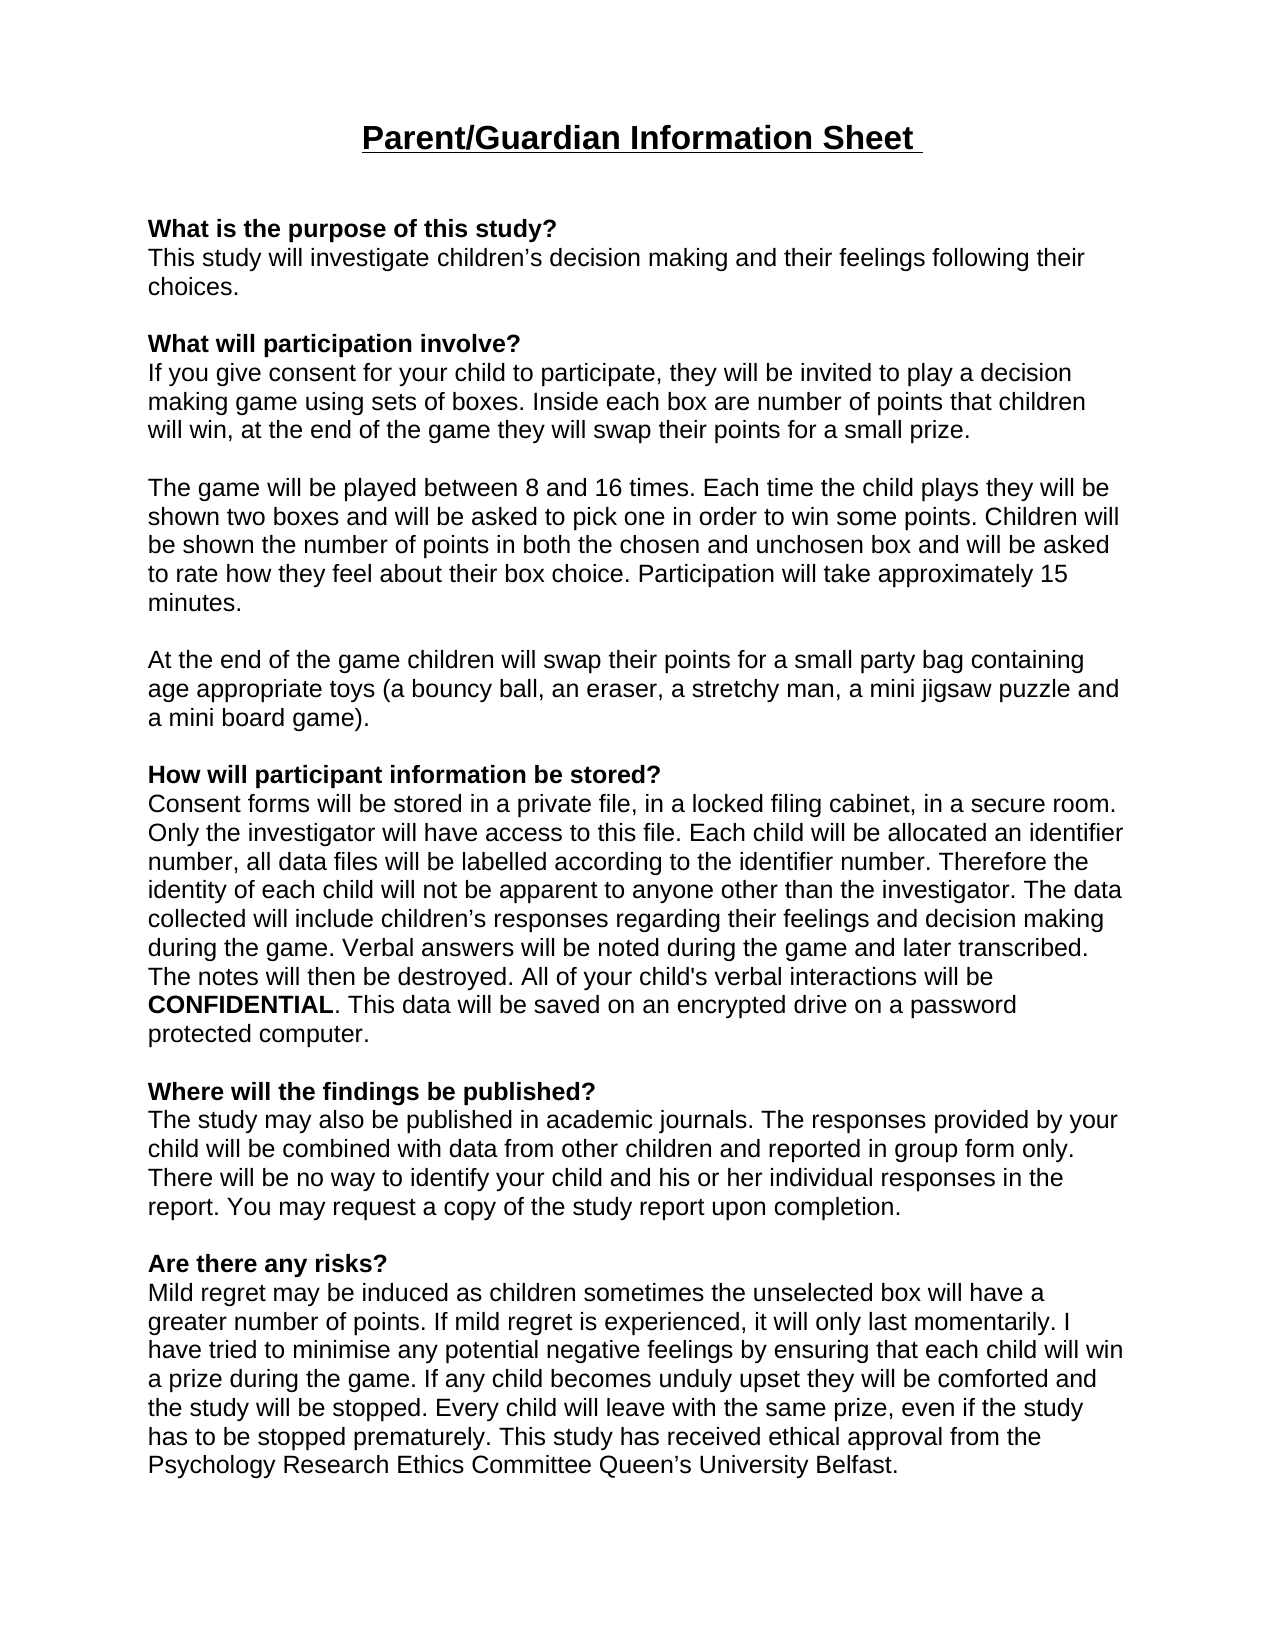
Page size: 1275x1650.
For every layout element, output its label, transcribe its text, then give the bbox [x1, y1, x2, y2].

text Mild regret may be induced as children sometimes the unselected box will have a greater number of points. If mild regret is experienced, it will only last momentarily. I have tried to minimise any potential negative feelings by ensuring that each child will win a prize during the game. If any child becomes unduly upset they will be comforted and the study will be stopped. Every child will leave with the same prize, even if the study has to be stopped prematurely. This study has received ethical approval from the Psychology Research Ethics Committee Queen’s University Belfast. [148, 1278, 1127, 1479]
text At the end of the game children will swap their points for a small party bag containing age appropriate toys (a bouncy ball, an eraser, a stretchy man, a mini jigsaw puzzle and a mini board game). [148, 645, 1127, 732]
text What will participation involve? [148, 329, 1127, 358]
text The study may also be published in academic journals. The responses provided by your child will be combined with data from other children and reported in group form only. There will be no way to identify your child and his or her individual responses in the report. You may request a copy of the study report upon completion. [148, 1105, 1127, 1220]
text Consent forms will be stored in a private file, in a locked filing cabinet, in a secure room. Only the investigator will have access to this file. Each child will be allocated an identifier number, all data files will be labelled according to the identifier number. Therefore the identity of each child will not be apparent to anyone other than the investigator. The data collected will include children’s responses regarding their feelings and decision making during the game. Verbal answers will be noted during the game and later transcribed. The notes will then be destroyed. All of your child's verbal interactions will be CONFIDENTIAL. This data will be saved on an encrypted drive on a password protected computer. [148, 789, 1127, 1048]
text The game will be played between 8 and 16 times. Each time the child plays they will be shown two boxes and will be asked to pick one in order to win some points. Children will be shown the number of points in both the chosen and unchosen box and will be asked to rate how they feel about their box choice. Participation will take approximately 15 minutes. [148, 473, 1127, 617]
text This study will investigate children’s decision making and their feelings following their choices. [148, 243, 1127, 300]
text Parent/Guardian Information Sheet [148, 118, 1127, 157]
text What is the purpose of this study? [148, 214, 1127, 243]
text Where will the findings be published? [148, 1077, 1127, 1105]
text If you give consent for your child to participate, they will be invited to play a decision making game using sets of boxes. Inside each box are number of points that children will win, at the end of the game they will swap their points for a small prize. [148, 358, 1127, 444]
text Are there any risks? [148, 1249, 1127, 1278]
text How will participant information be stored? [148, 760, 1127, 789]
